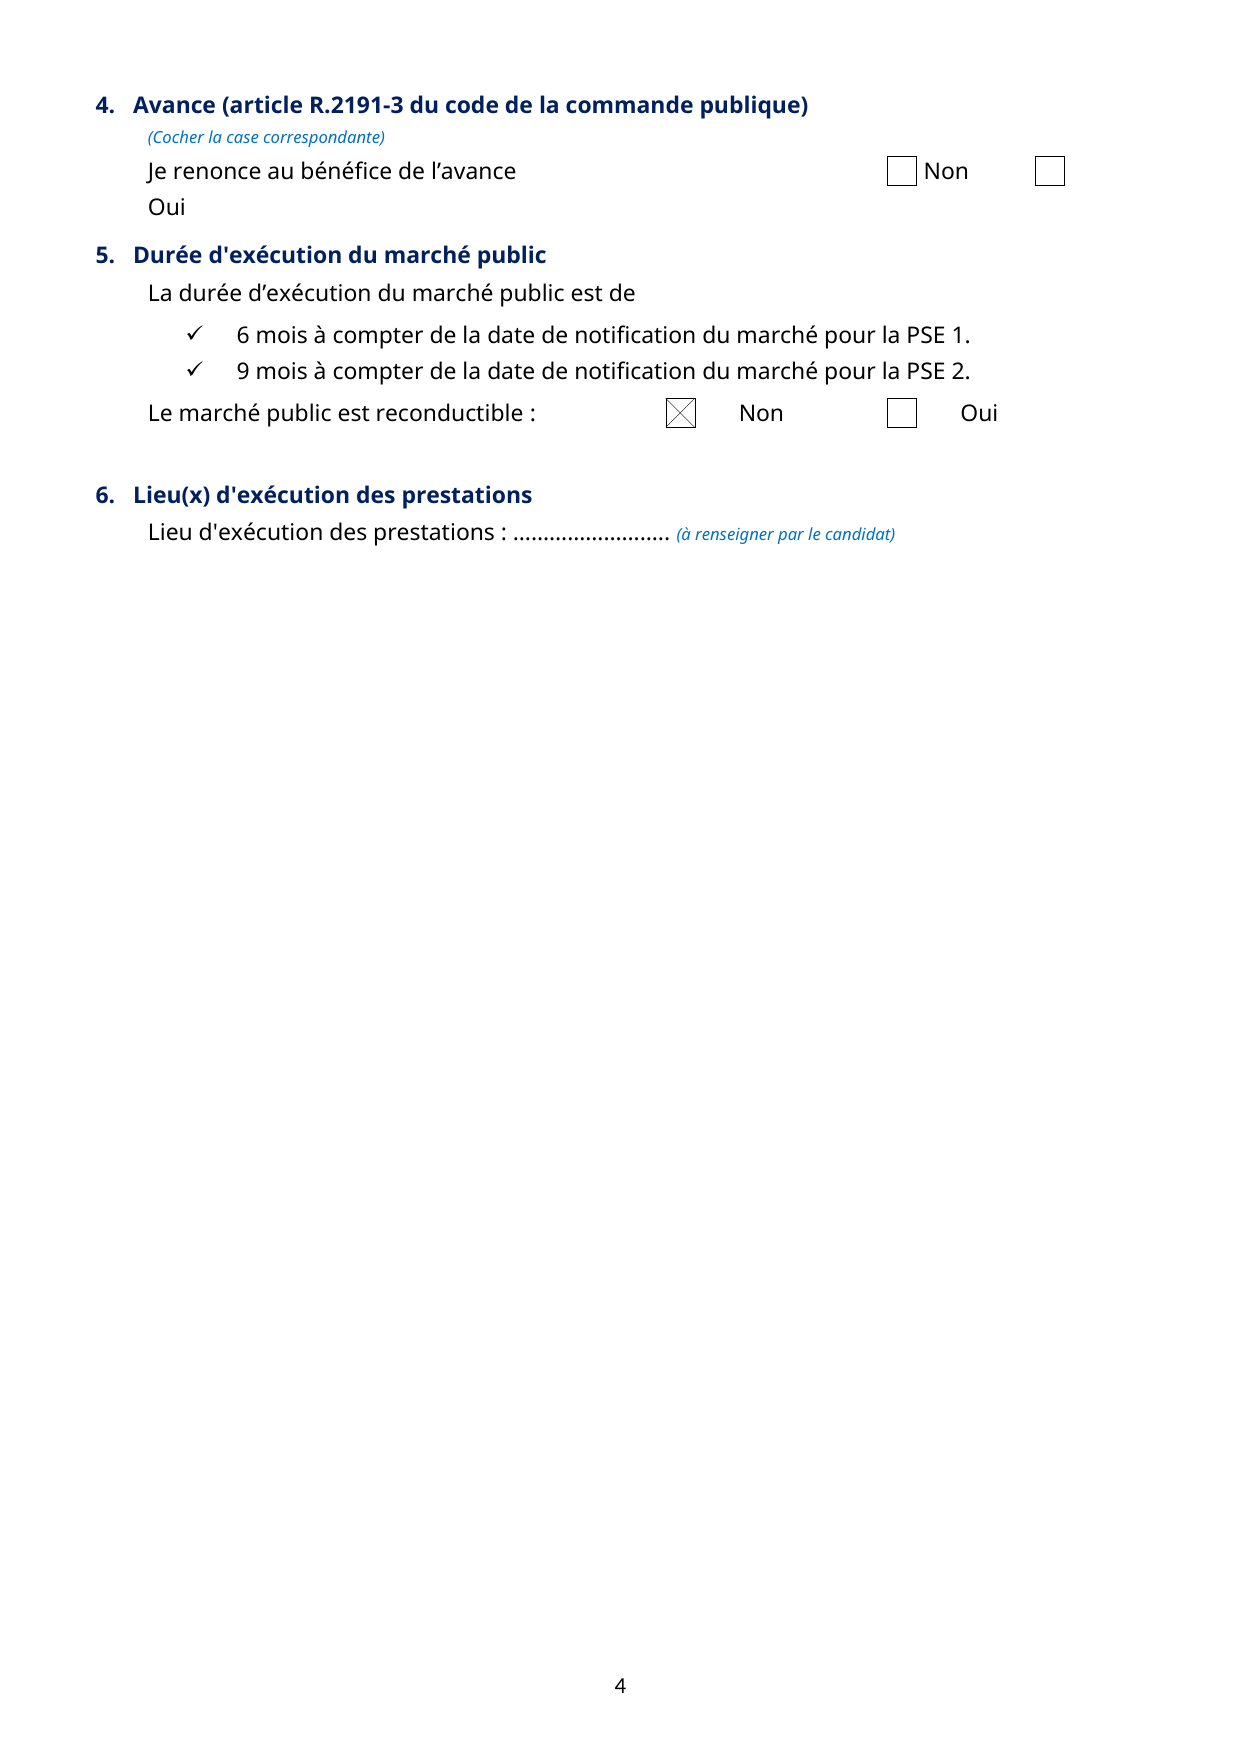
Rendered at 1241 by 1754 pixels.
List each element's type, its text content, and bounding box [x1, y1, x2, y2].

list 9 mois à compter de la date de notification du marché pour la PSE 2. [185, 355, 1092, 386]
text Le marché public est reconductible : Non Oui [148, 397, 1092, 428]
subtitle Avance (article R.2191-3 du code de la commande publique) [95, 89, 1092, 120]
text La durée d’exécution du marché public est de [148, 277, 1092, 308]
text (Cocher la case correspondante) [148, 126, 1092, 149]
text Je renonce au bénéfice de l’avance Non Oui [148, 155, 1092, 222]
list 6 mois à compter de la date de notification du marché pour la PSE 1. [185, 319, 1092, 350]
text Lieu d'exécution des prestations : …………………….. (à renseigner par le candidat) [148, 516, 1092, 547]
subtitle Lieu(x) d'exécution des prestations [95, 478, 1092, 510]
subtitle Durée d'exécution du marché public [95, 239, 1092, 271]
